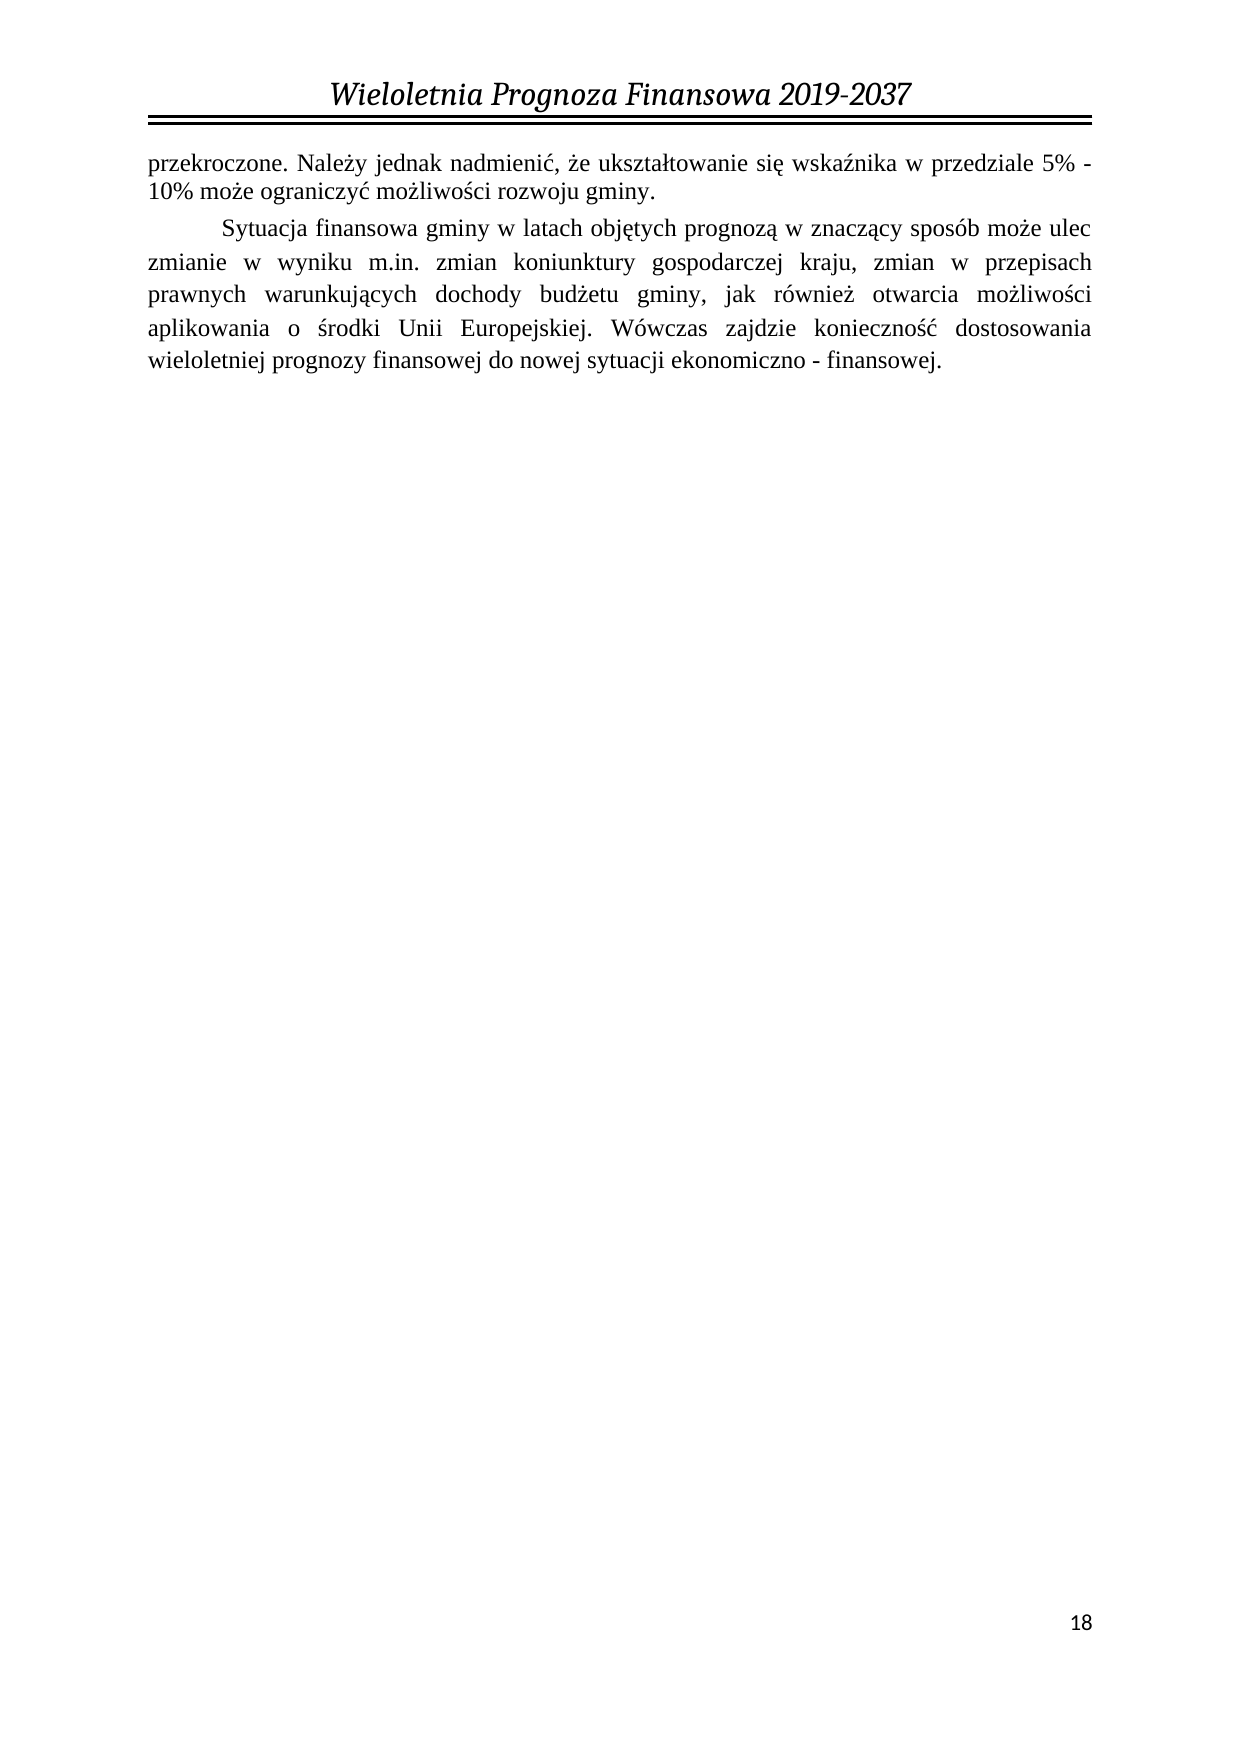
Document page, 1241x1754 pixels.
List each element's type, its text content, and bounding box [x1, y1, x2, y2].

text Sytuacja finansowa gminy w latach objętych prognozą w znaczący sposób może ulec zmianie w wyniku m.in. zmian koniunktury gospodarczej kraju, zmian w przepisach prawnych warunkujących dochody budżetu gminy, jak również otwarcia możliwości aplikowania o środki Unii Europejskiej. Wówczas zajdzie konieczność dostosowania wieloletniej prognozy finansowej do nowej sytuacji ekonomiczno - finansowej. [148, 213, 1092, 374]
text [148, 148, 1092, 205]
